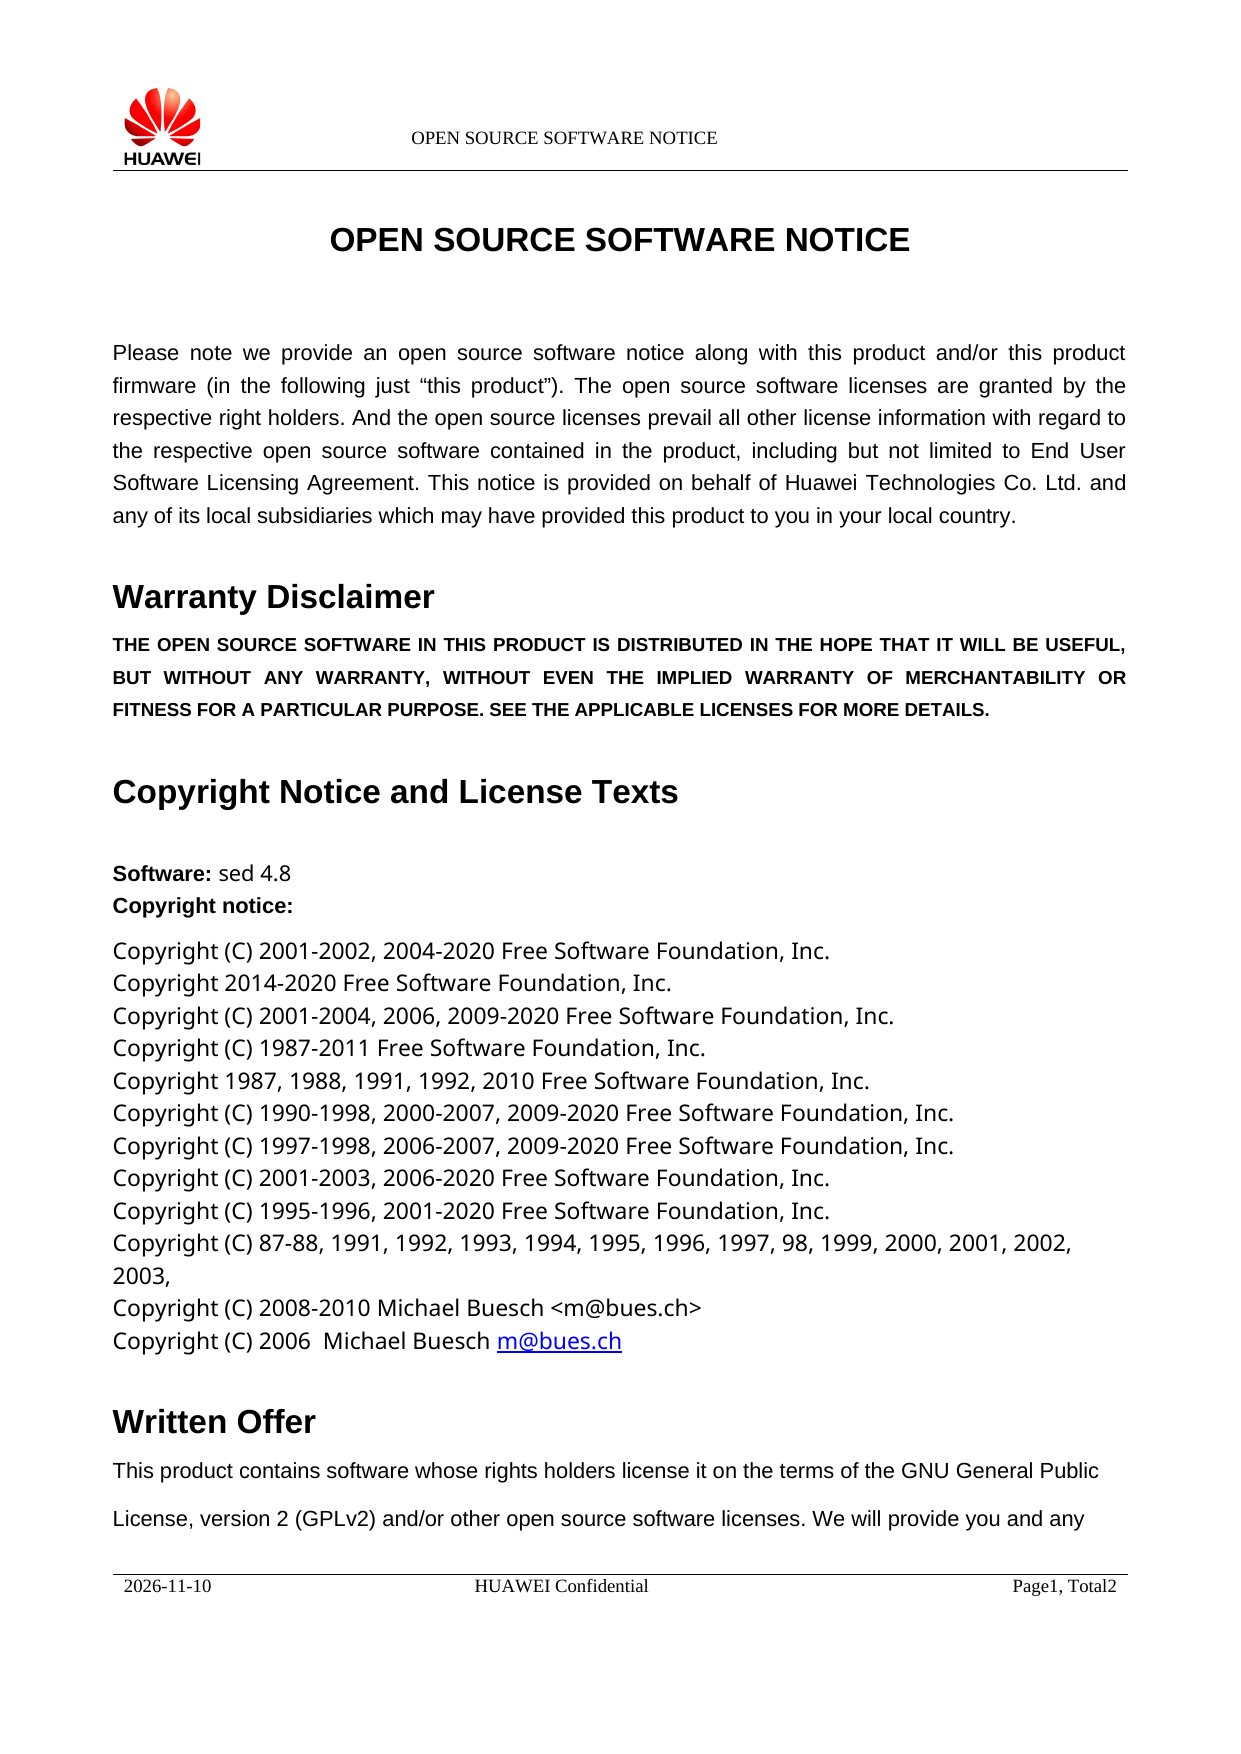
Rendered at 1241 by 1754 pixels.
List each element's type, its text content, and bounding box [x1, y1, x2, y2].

text Copyright (C) 2001-2002, 2004-2020 Free Software Foundation, Inc. Copyright 2014-2020 Free Software Foundation, Inc. Copyright (C) 2001-2004, 2006, 2009-2020 Free Software Foundation, Inc. Copyright (C) 1987-2011 Free Software Foundation, Inc. Copyright 1987, 1988, 1991, 1992, 2010 Free Software Foundation, Inc. Copyright (C) 1990-1998, 2000-2007, 2009-2020 Free Software Foundation, Inc. Copyright (C) 1997-1998, 2006-2007, 2009-2020 Free Software Foundation, Inc. Copyright (C) 2001-2003, 2006-2020 Free Software Foundation, Inc. Copyright (C) 1995-1996, 2001-2020 Free Software Foundation, Inc. Copyright (C) 87-88, 1991, 1992, 1993, 1994, 1995, 1996, 1997, 98, 1999, 2000, 2001, 2002, 2003, [112, 934, 1128, 1291]
text Copyright (C) 2006 Michael Buesch m@bues.ch [112, 1324, 1128, 1356]
text Please note we provide an open source software notice along with this product and/or this product firmware (in the following just “this product”). The open source software licenses are granted by the respective right holders. And the open source licenses prevail all other license information with regard to the respective open source software contained in the product, including but not limited to End User Software Licensing Agreement. This notice is provided on behalf of Huawei Technologies Co. Ltd. and any of its local subsidiaries which may have provided this product to you in your local country. [112, 336, 1128, 531]
picture [124, 88, 201, 165]
text Warranty Disclaimer [112, 564, 1128, 629]
text Copyright (C) 2008-2010 Michael Buesch <m@bues.ch> [112, 1291, 1128, 1324]
text Copyright Notice and License Texts [112, 759, 1128, 824]
text Written Offer [112, 1389, 1128, 1454]
text The open source software in this product is distributed in the hope that it will be useful, but WITHOUT ANY WARRANTY, without even the implied warranty of MERCHANTABILITY or FITNESS FOR A PARTICULAR PURPOSE. See the applicable licenses for more details. [112, 629, 1128, 726]
text OPEN SOURCE SOFTWARE NOTICE [112, 206, 1128, 271]
title Software: sed 4.8 [112, 856, 1128, 889]
text Copyright notice: [112, 889, 1128, 921]
